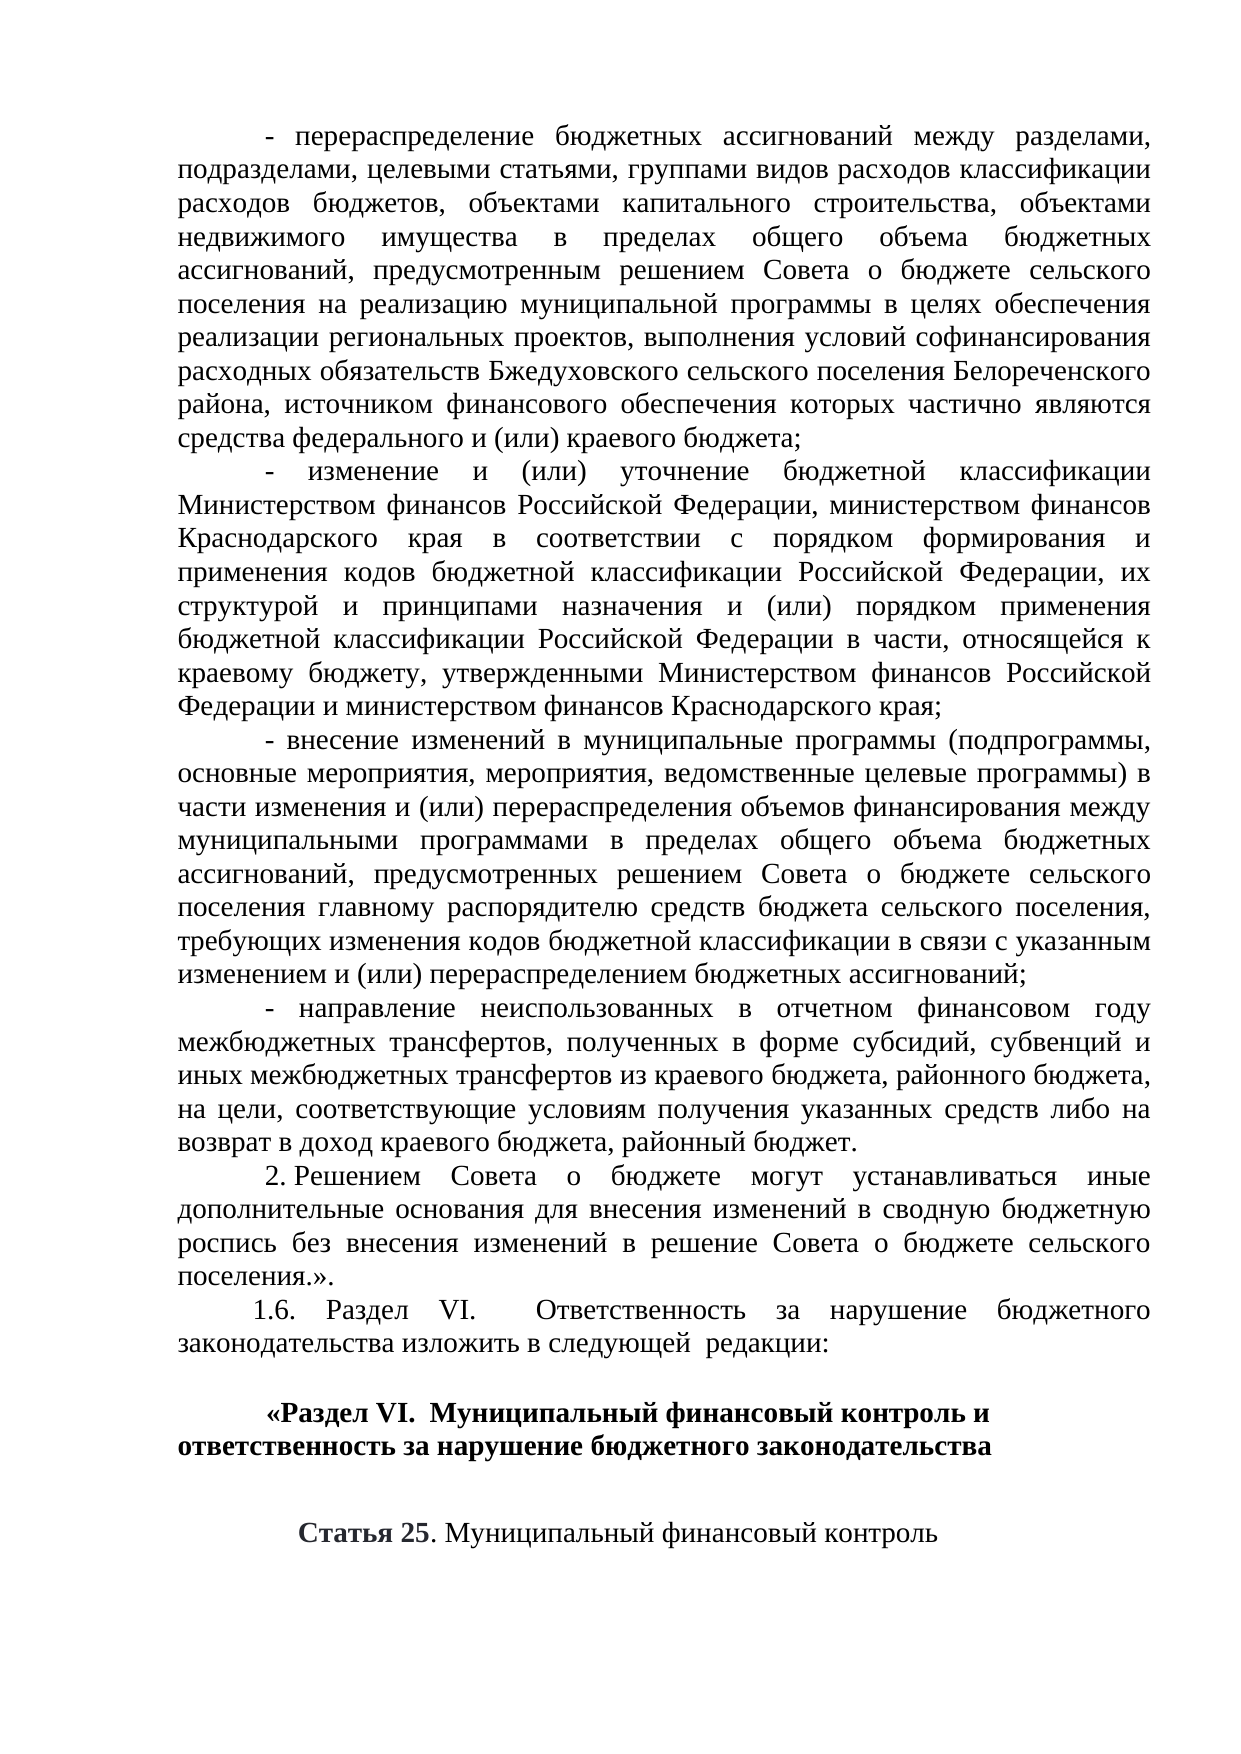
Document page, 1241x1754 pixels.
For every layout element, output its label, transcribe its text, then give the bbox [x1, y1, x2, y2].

text 1.6. Раздел VI. Ответственность за нарушение бюджетного законодательства изложить в следующей редакции: [548, 1292, 1152, 1359]
text «Раздел VI. Муниципальный финансовый контроль и [429, 1395, 1152, 1428]
text 2. Решением Совета о бюджете могут устанавливаться иные дополнительные основания для внесения изменений в сводную бюджетную роспись без внесения изменений в решение Совета о бюджете сельского поселения.». [177, 1158, 1152, 1292]
text «Раздел VI. Муниципальный финансовый контроль и [177, 1395, 423, 1428]
text - направление неиспользованных в отчетном финансовом году межбюджетных трансфертов, полученных в форме субсидий, субвенций и иных межбюджетных трансфертов из краевого бюджета, районного бюджета, на цели, соответствующие условиям получения указанных средств либо на возврат в доход краевого бюджета, районный бюджет. [177, 990, 1152, 1158]
text - внесение изменений в муниципальные программы (подпрограммы, основные мероприятия, мероприятия, ведомственные целевые программы) в части изменения и (или) перераспределения объемов финансирования между муниципальными программами в пределах общего объема бюджетных ассигнований, предусмотренных решением Совета о бюджете сельского поселения главному распорядителю средств бюджета сельского поселения, требующих изменения кодов бюджетной классификации в связи с указанным изменением и (или) перераспределением бюджетных ассигнований; [177, 722, 1152, 990]
text Статья 25. Муниципальный финансовый контроль [84, 1515, 1152, 1548]
text - изменение и (или) уточнение бюджетной классификации Министерством финансов Российской Федерации, министерством финансов Краснодарского края в соответствии с порядком формирования и применения кодов бюджетной классификации Российской Федерации, их структурой и принципами назначения и (или) порядком применения бюджетной классификации Российской Федерации в части, относящейся к краевому бюджету, утвержденными Министерством финансов Российской Федерации и министерством финансов Краснодарского края; [177, 453, 1152, 722]
text 1.6. Раздел VI. Ответственность за нарушение бюджетного законодательства изложить в следующей редакции: [177, 1292, 506, 1326]
subtitle ответственность за нарушение бюджетного законодательства [177, 1428, 1152, 1462]
text - перераспределение бюджетных ассигнований между разделами, подразделами, целевыми статьями, группами видов расходов классификации расходов бюджетов, объектами капитального строительства, объектами недвижимого имущества в пределах общего объема бюджетных ассигнований, предусмотренным решением Совета о бюджете сельского поселения на реализацию муниципальной программы в целях обеспечения реализации региональных проектов, выполнения условий софинансирования расходных обязательств Бжедуховского сельского поселения Белореченского района, источником финансового обеспечения которых частично являются средства федерального и (или) краевого бюджета; [177, 118, 1152, 453]
